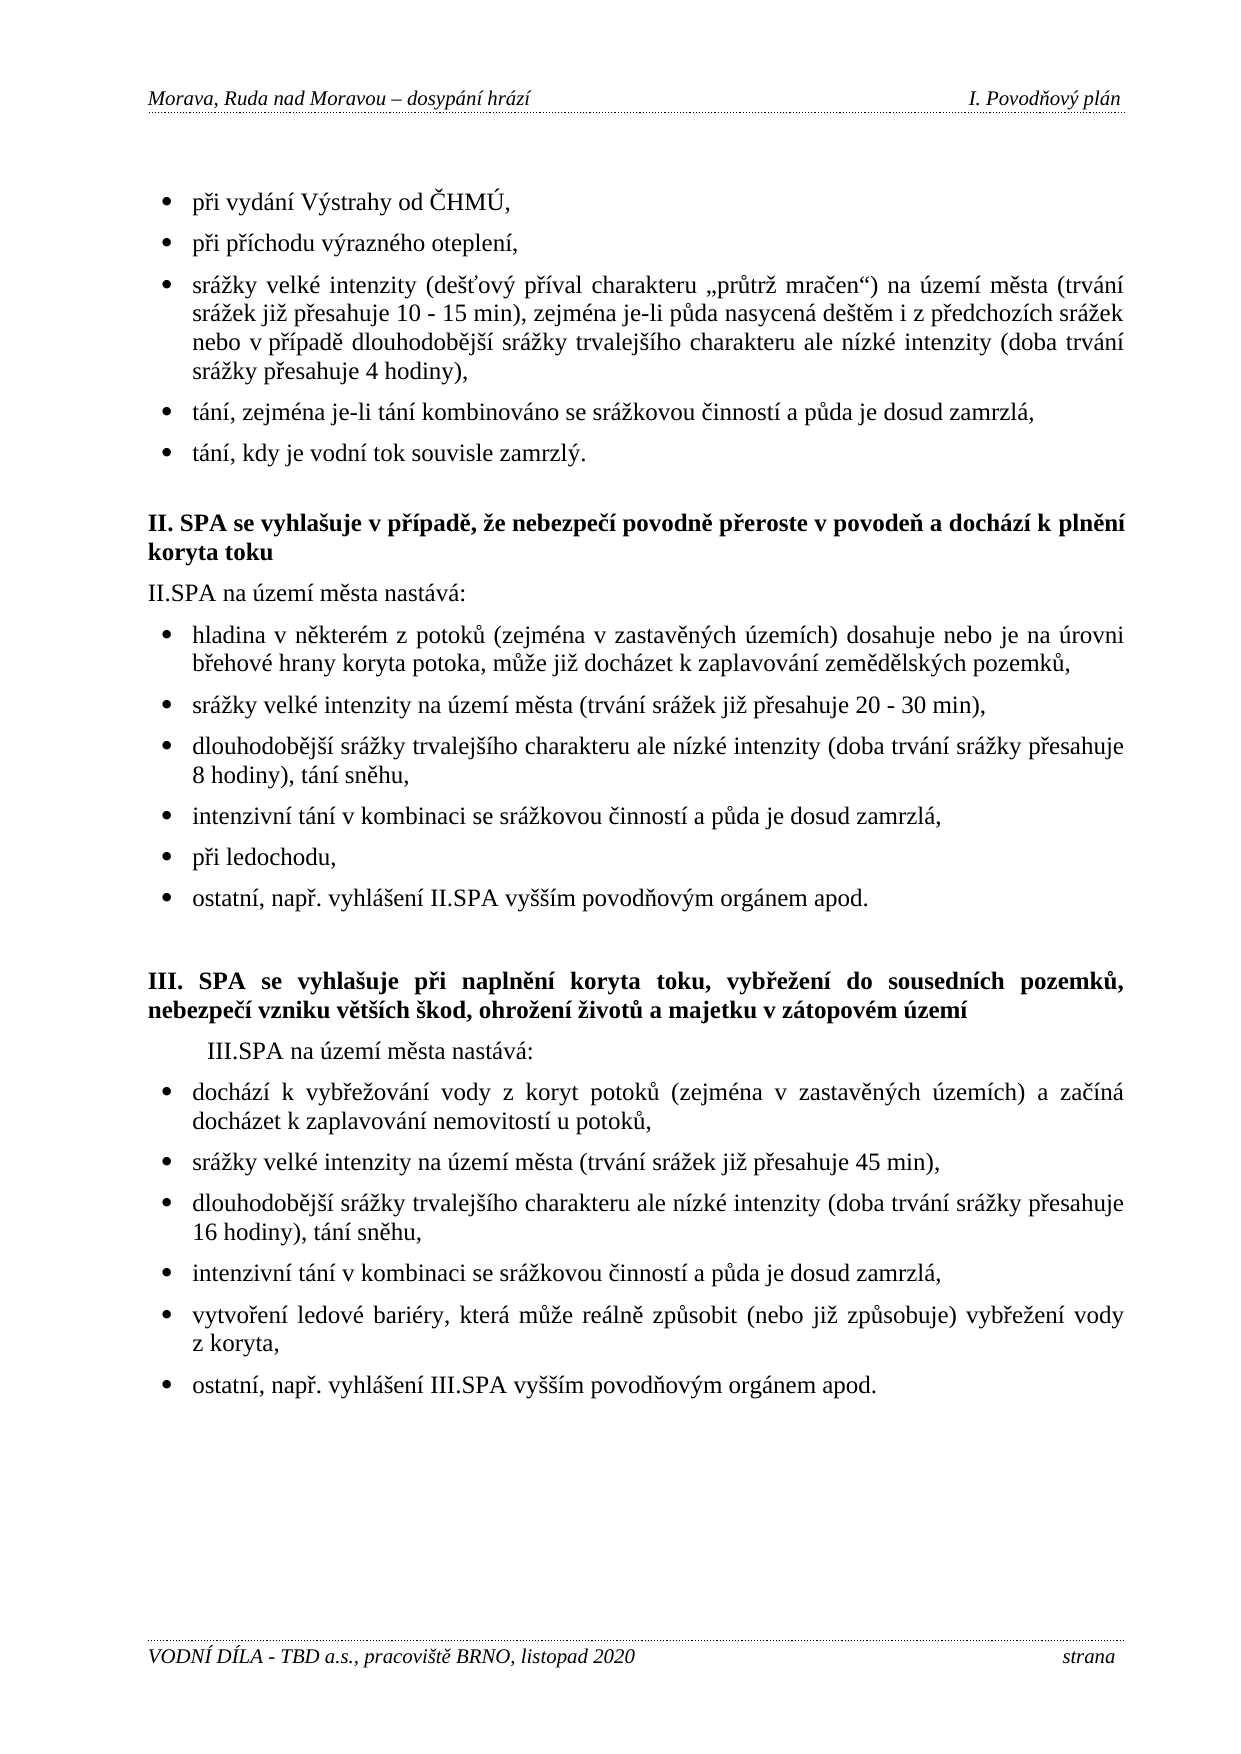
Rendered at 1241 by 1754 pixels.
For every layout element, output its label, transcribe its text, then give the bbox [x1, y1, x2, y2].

list tání, kdy je vodní tok souvisle zamrzlý. [162, 438, 1125, 467]
list při příchodu výrazného oteplení, [162, 228, 1125, 257]
list dlouhodobější srážky trvalejšího charakteru ale nízké intenzity (doba trvání srážky přesahuje 16 hodiny), tání sněhu, [162, 1188, 1125, 1246]
list vytvoření ledové bariéry, která může reálně způsobit (nebo již způsobuje) vybřežení vody z koryta, [162, 1300, 1125, 1357]
list ostatní, např. vyhlášení II.SPA vyšším povodňovým orgánem apod. [162, 883, 1125, 912]
list při ledochodu, [162, 842, 1125, 871]
list ostatní, např. vyhlášení III.SPA vyšším povodňovým orgánem apod. [162, 1370, 1125, 1398]
list srážky velké intenzity (dešťový příval charakteru „průtrž mračen“) na území města (trvání srážek již přesahuje 10 - 15 min), zejména je-li půda nasycená deštěm i z předchozích srážek nebo v případě dlouhodobější srážky trvalejšího charakteru ale nízké intenzity (doba trvání srážky přesahuje 4 hodiny), [162, 270, 1125, 385]
list srážky velké intenzity na území města (trvání srážek již přesahuje 20 - 30 min), [162, 690, 1125, 718]
list intenzivní tání v kombinaci se srážkovou činností a půda je dosud zamrzlá, [162, 1258, 1125, 1287]
list dochází k vybřežování vody z koryt potoků (zejména v zastavěných územích) a začíná docházet k zaplavování nemovitostí u potoků, [162, 1077, 1125, 1135]
list srážky velké intenzity na území města (trvání srážek již přesahuje 45 min), [162, 1147, 1125, 1176]
text III.SPA na území města nastává: [148, 1036, 1125, 1065]
text III. SPA se vyhlašuje při naplnění koryta toku, vybřežení do sousedních pozemků, nebezpečí vzniku větších škod, ohrožení životů a majetku v zátopovém území [148, 966, 1125, 1023]
list při vydání Výstrahy od ČHMÚ, [162, 187, 1125, 216]
text II.SPA na území města nastává: [148, 578, 1125, 607]
text II. SPA se vyhlašuje v případě, že nebezpečí povodně přeroste v povodeň a dochází k plnění koryta toku [148, 480, 1125, 566]
list hladina v některém z potoků (zejména v zastavěných územích) dosahuje nebo je na úrovni břehové hrany koryta potoka, může již docházet k zaplavování zemědělských pozemků, [162, 620, 1125, 677]
list dlouhodobější srážky trvalejšího charakteru ale nízké intenzity (doba trvání srážky přesahuje 8 hodiny), tání sněhu, [162, 731, 1125, 788]
list intenzivní tání v kombinaci se srážkovou činností a půda je dosud zamrzlá, [162, 801, 1125, 830]
list tání, zejména je-li tání kombinováno se srážkovou činností a půda je dosud zamrzlá, [162, 397, 1125, 426]
